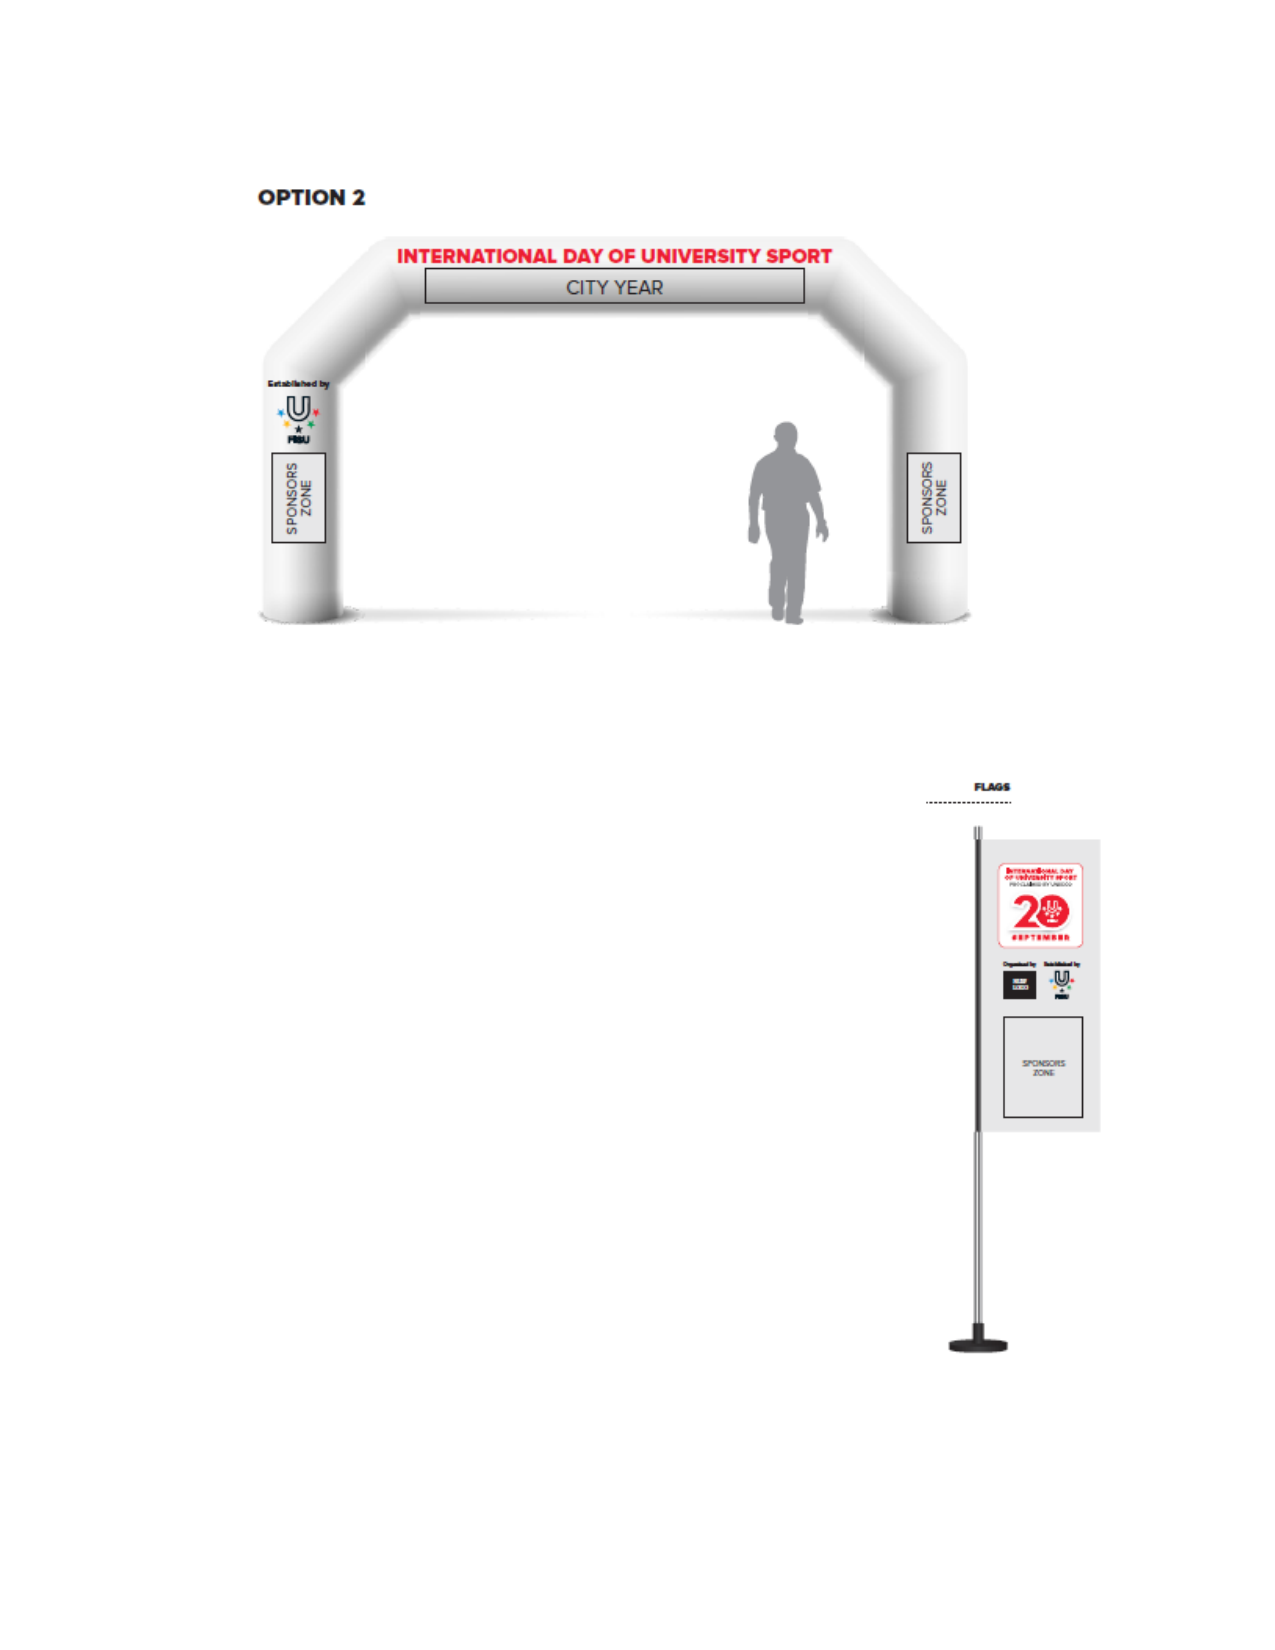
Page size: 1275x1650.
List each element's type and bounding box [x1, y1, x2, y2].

picture [159, 150, 1125, 683]
picture [892, 763, 1125, 1394]
